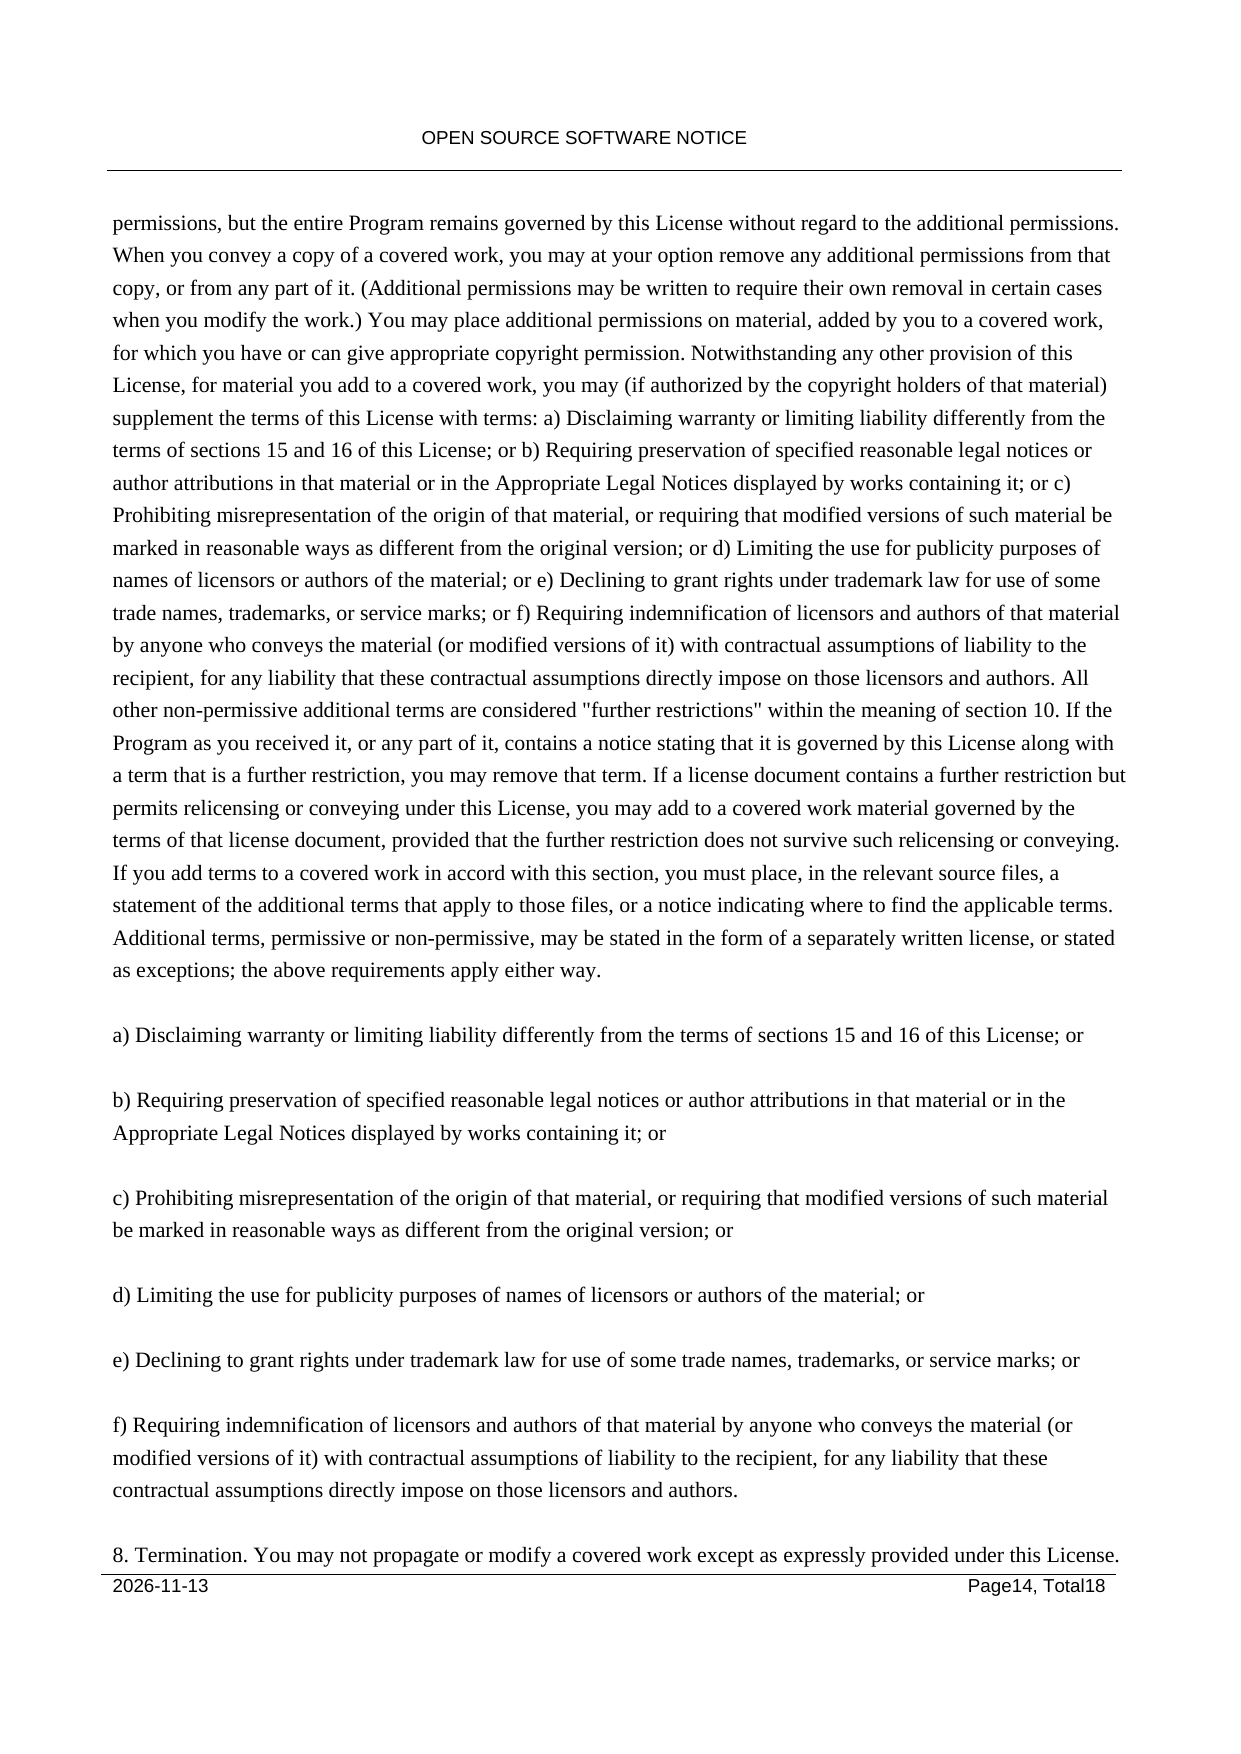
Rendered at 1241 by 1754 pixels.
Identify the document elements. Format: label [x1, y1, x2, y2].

text [112, 206, 1128, 1571]
